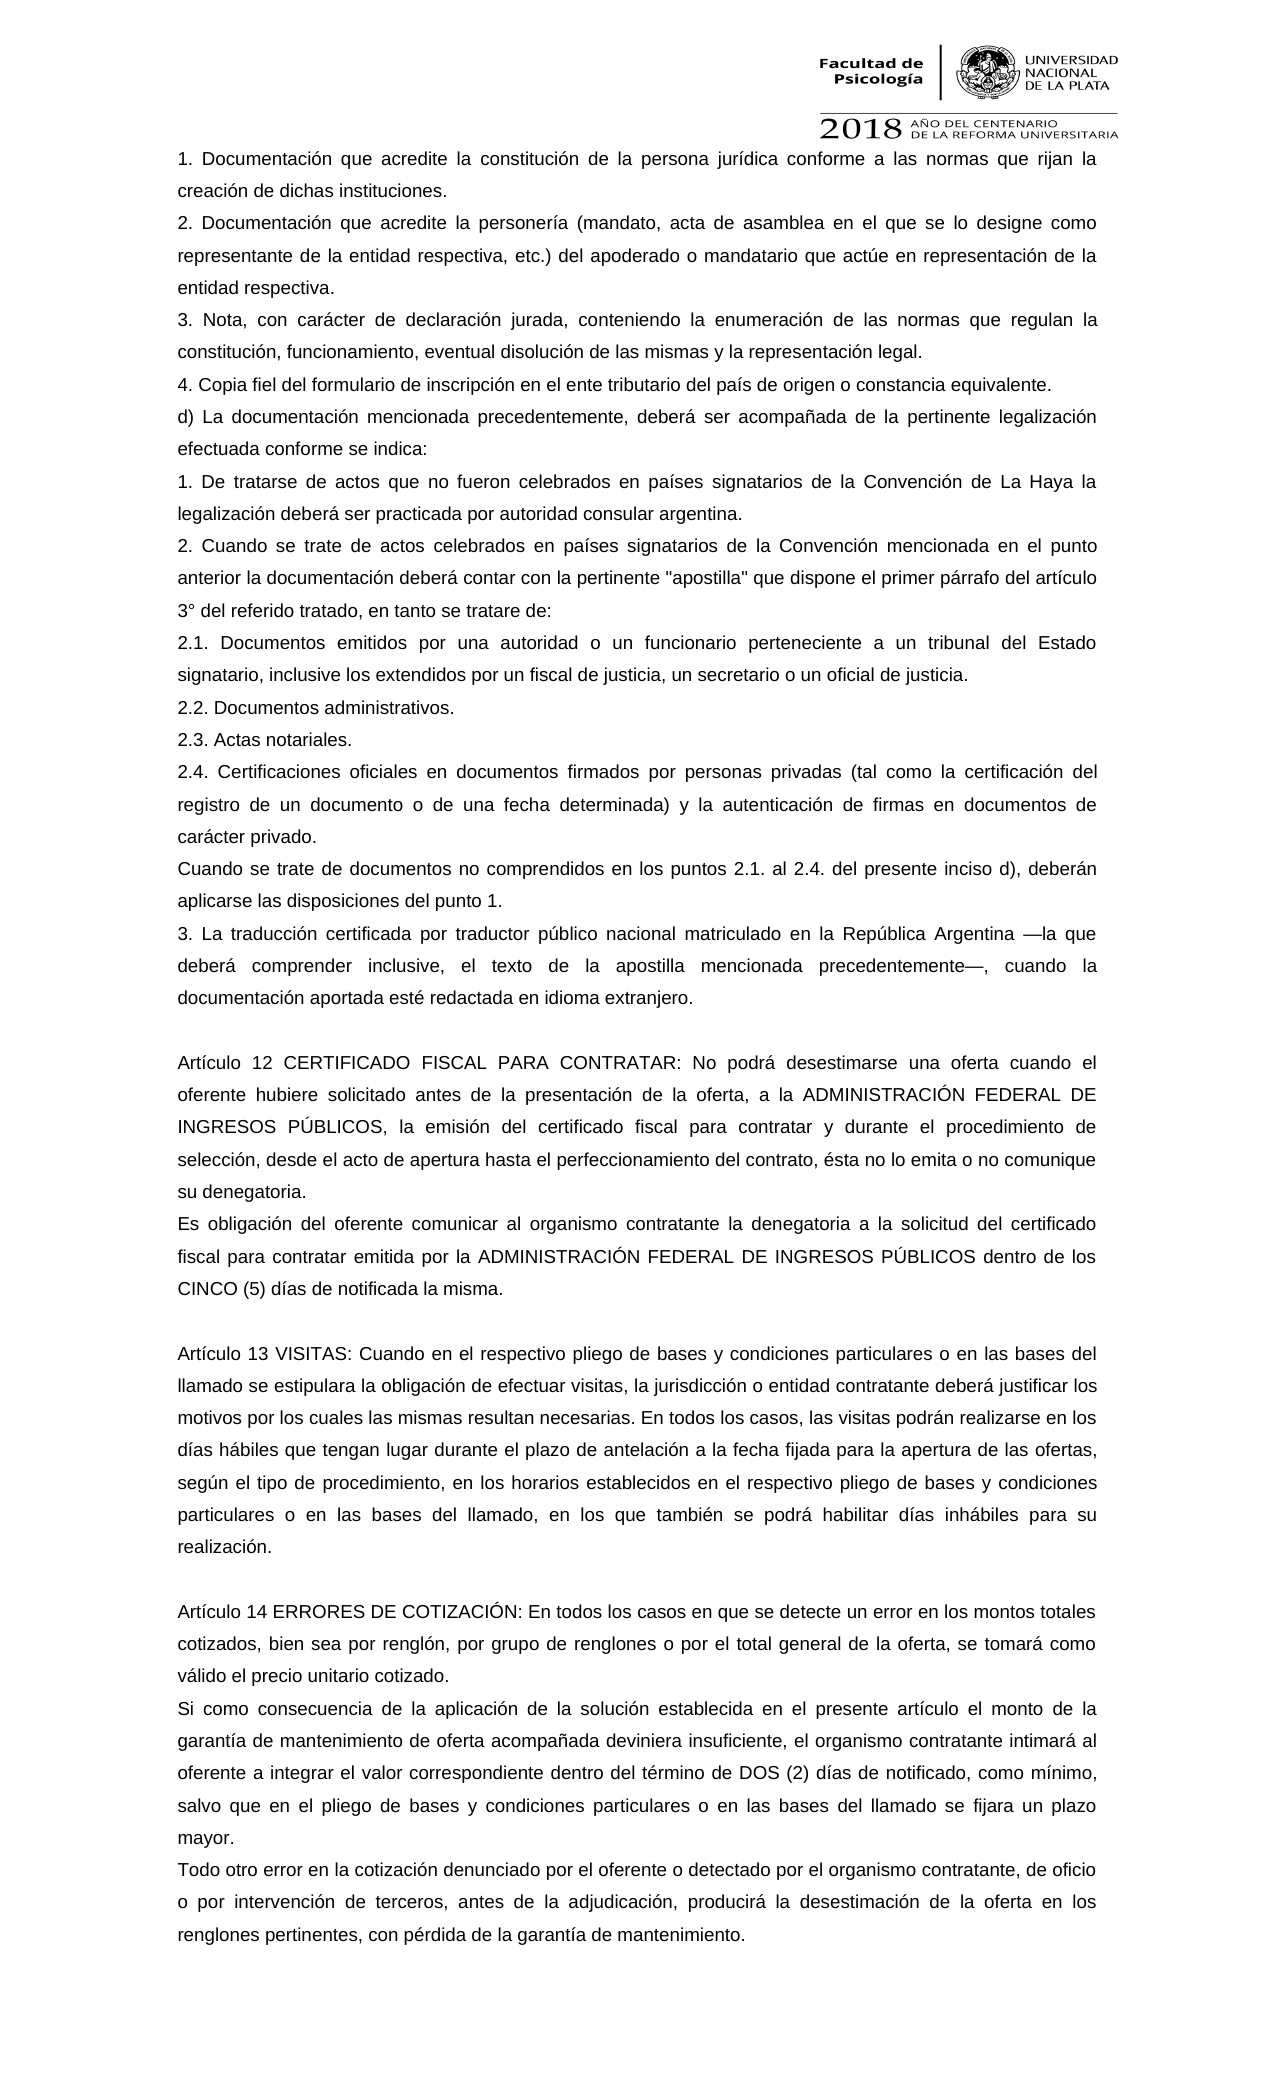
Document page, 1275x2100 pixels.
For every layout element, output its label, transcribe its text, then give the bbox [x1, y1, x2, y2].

text 2.1. Documentos emitidos por una autoridad o un funcionario perteneciente a un tribunal del Estado signatario, inclusive los extendidos por un fiscal de justicia, un secretario o un oficial de justicia. [177, 632, 1098, 686]
text 4. Copia fiel del formulario de inscripción en el ente tributario del país de origen o constancia equivalente. [177, 374, 1098, 395]
text 1. De tratarse de actos que no fueron celebrados en países signatarios de la Convención de La Haya la legalización deberá ser practicada por autoridad consular argentina. [177, 471, 1098, 524]
text Si como consecuencia de la aplicación de la solución establecida en el presente artículo el monto de la garantía de mantenimiento de oferta acompañada deviniera insuficiente, el organismo contratante intimará al oferente a integrar el valor correspondiente dentro del término de DOS (2) días de notificado, como mínimo, salvo que en el pliego de bases y condiciones particulares o en las bases del llamado se fijara un plazo mayor. [177, 1698, 1098, 1848]
text d) La documentación mencionada precedentemente, deberá ser acompañada de la pertinente legalización efectuada conforme se indica: [177, 406, 1098, 460]
text 3. La traducción certificada por traductor público nacional matriculado en la República Argentina —la que deberá comprender inclusive, el texto de la apostilla mencionada precedentemente—, cuando la documentación aportada esté redactada en idioma extranjero. [177, 923, 1098, 1009]
text 2.2. Documentos administrativos. [177, 697, 1098, 718]
text Artículo 14 ERRORES DE COTIZACIÓN: En todos los casos en que se detecte un error en los montos totales cotizados, bien sea por renglón, por grupo de renglones o por el total general de la oferta, se tomará como válido el precio unitario cotizado. [177, 1601, 1098, 1687]
text Artículo 13 VISITAS: Cuando en el respectivo pliego de bases y condiciones particulares o en las bases del llamado se estipulara la obligación de efectuar visitas, la jurisdicción o entidad contratante deberá justificar los motivos por los cuales las mismas resultan necesarias. En todos los casos, las visitas podrán realizarse en los días hábiles que tengan lugar durante el plazo de antelación a la fecha fijada para la apertura de las ofertas, según el tipo de procedimiento, en los horarios establecidos en el respectivo pliego de bases y condiciones particulares o en las bases del llamado, en los que también se podrá habilitar días inhábiles para su realización. [177, 1342, 1098, 1558]
text Artículo 12 CERTIFICADO FISCAL PARA CONTRATAR: No podrá desestimarse una oferta cuando el oferente hubiere solicitado antes de la presentación de la oferta, a la ADMINISTRACIÓN FEDERAL DE INGRESOS PÚBLICOS, la emisión del certificado fiscal para contratar y durante el procedimiento de selección, desde el acto de apertura hasta el perfeccionamiento del contrato, ésta no lo emita o no comunique su denegatoria. [177, 1052, 1098, 1202]
text Es obligación del oferente comunicar al organismo contratante la denegatoria a la solicitud del certificado fiscal para contratar emitida por la ADMINISTRACIÓN FEDERAL DE INGRESOS PÚBLICOS dentro de los CINCO (5) días de notificada la misma. [177, 1213, 1098, 1299]
text Todo otro error en la cotización denunciado por el oferente o detectado por el organismo contratante, de oficio o por intervención de terceros, antes de la adjudicación, producirá la desestimación de la oferta en los renglones pertinentes, con pérdida de la garantía de mantenimiento. [177, 1859, 1098, 1945]
picture [756, 7, 1182, 176]
text 2.4. Certificaciones oficiales en documentos firmados por personas privadas (tal como la certificación del registro de un documento o de una fecha determinada) y la autenticación de firmas en documentos de carácter privado. [177, 761, 1098, 847]
text 3. Nota, con carácter de declaración jurada, conteniendo la enumeración de las normas que regulan la constitución, funcionamiento, eventual disolución de las mismas y la representación legal. [177, 309, 1098, 363]
text 2.3. Actas notariales. [177, 729, 1098, 750]
text 2. Cuando se trate de actos celebrados en países signatarios de la Convención mencionada en el punto anterior la documentación deberá contar con la pertinente "apostilla" que dispone el primer párrafo del artículo 3° del referido tratado, en tanto se tratare de: [177, 535, 1098, 621]
text 2. Documentación que acredite la personería (mandato, acta de asamblea en el que se lo designe como representante de la entidad respectiva, etc.) del apoderado o mandatario que actúe en representación de la entidad respectiva. [177, 212, 1098, 298]
text Cuando se trate de documentos no comprendidos en los puntos 2.1. al 2.4. del presente inciso d), deberán aplicarse las disposiciones del punto 1. [177, 858, 1098, 912]
text 1. Documentación que acredite la constitución de la persona jurídica conforme a las normas que rijan la creación de dichas instituciones. [177, 148, 1098, 201]
